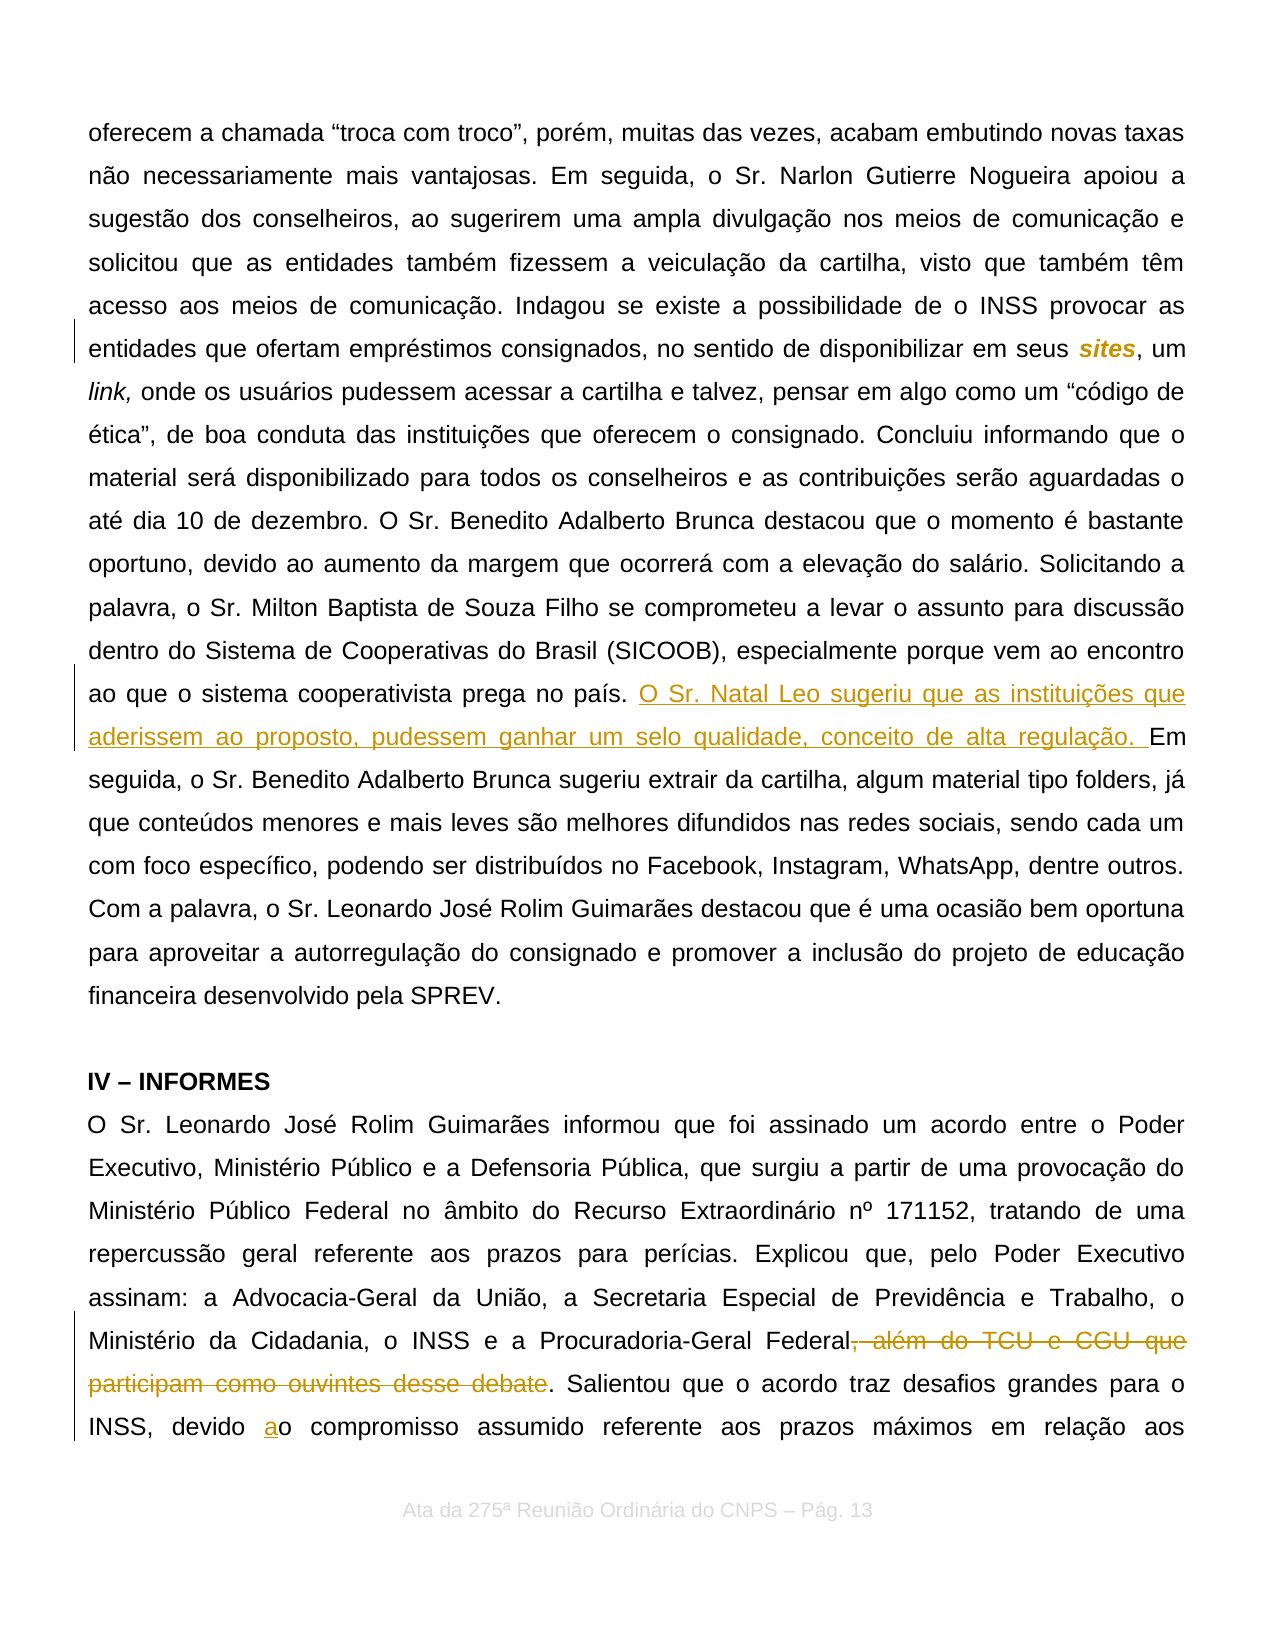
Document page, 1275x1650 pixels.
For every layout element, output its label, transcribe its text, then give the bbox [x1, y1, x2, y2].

text IV – INFORMES [87, 1067, 1186, 1096]
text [87, 118, 1186, 1009]
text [87, 1110, 1186, 1441]
